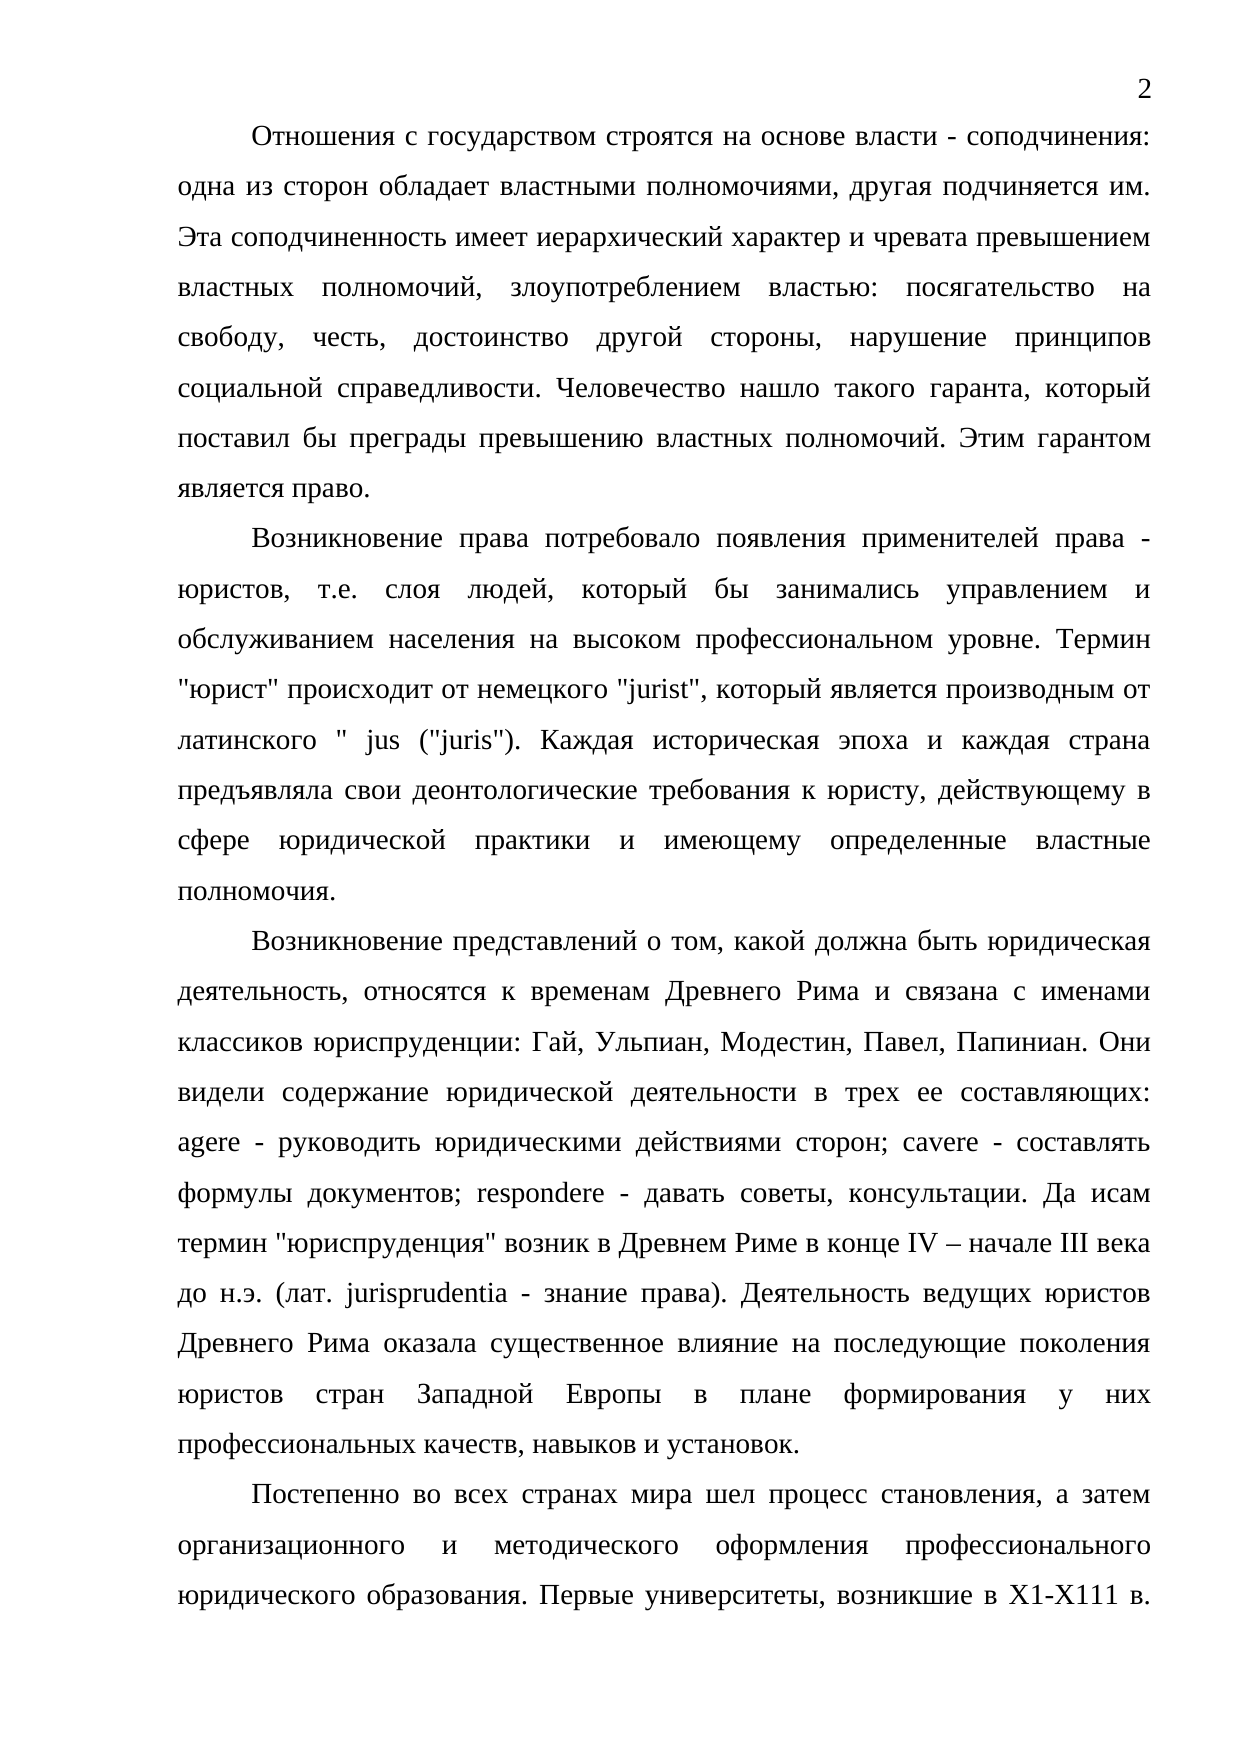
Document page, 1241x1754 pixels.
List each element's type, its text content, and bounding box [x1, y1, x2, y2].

text Возникновение права потребовало появления применителей права - юристов, т.е. слоя людей, который бы занимались управлением и обслуживанием населения на высоком профессиональном уровне. Термин "юрист" происходит от немецкого "jurist", который является производным от латинского " jus ("juris"). Каждая историческая эпоха и каждая страна предъявляла свои деонтологические требования к юристу, действующему в сфере юридической практики и имеющему определенные властные полномочия. [177, 521, 1152, 906]
text Отношения с государством строятся на основе власти - соподчинения: одна из сторон обладает властными полномочиями, другая подчиняется им. Эта соподчиненность имеет иерархический характер и чревата превышением властных полномочий, злоупотреблением властью: посягательство на свободу, честь, достоинство другой стороны, нарушение принципов социальной справедливости. Человечество нашло такого гаранта, который поставил бы преграды превышению властных полномочий. Этим гарантом является право. [177, 118, 1152, 504]
text Возникновение представлений о том, какой должна быть юридическая деятельность, относятся к временам Древнего Рима и связана с именами классиков юриспруденции: Гай, Ульпиан, Модестин, Павел, Папиниан. Они видели содержание юридической деятельности в трех ее составляющих: agеrе - руководить юридическими действиями сторон; cavеrе - составлять формулы документов; rеsроndеrе - давать советы, консультации. Да исам термин "юриспруденция" возник в Древнем Риме в конце IV – начале III века до н.э. (лат. jurisрrudеntia - знание права). Деятельность ведущих юристов Древнего Рима оказала существенное влияние на последующие поколения юристов стран Западной Европы в плане формирования у них профессиональных качеств, навыков и установок. [177, 923, 1152, 1460]
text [177, 1477, 1152, 1611]
